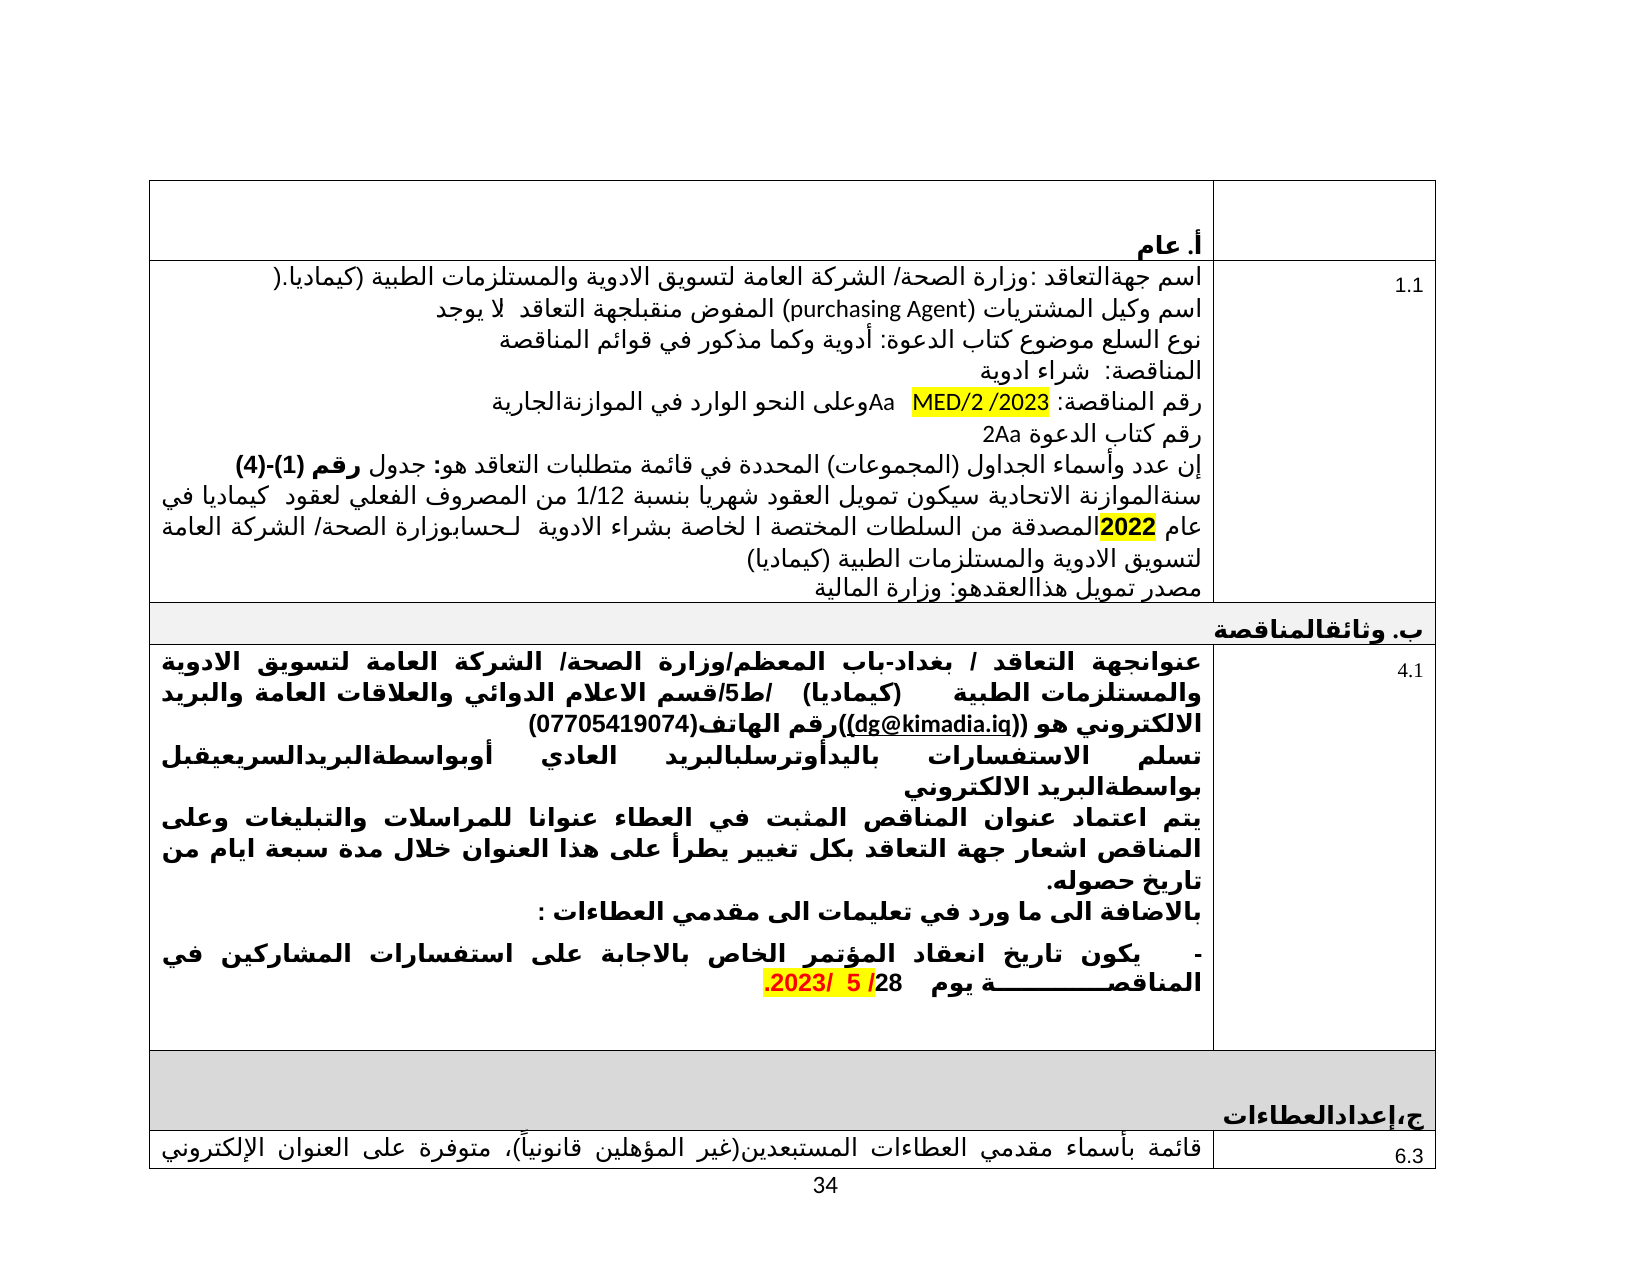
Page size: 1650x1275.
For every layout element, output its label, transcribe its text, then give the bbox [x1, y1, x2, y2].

table_cell ج،إعدادالعطاءات [150, 1051, 1435, 1130]
table_cell 1.1 [1214, 261, 1435, 602]
table_cell ب. وثائقالمناقصة [150, 603, 1435, 644]
table_cell اسم جهةالتعاقد :وزارة الصحة/ الشركة العامة لتسويق الادوية والمستلزمات الطبية (كيماديا.( اسم وكيل المشتريات (purchasing Agent) المفوض منقبلجهة التعاقد: لا يوجد نوع السلع موضوع كتاب الدعوة: أدوية وكما مذكور في قوائم المناقصة المناقصة: شراء ادوية رقم المناقصة: Aa MED/2 /2023وعلى النحو الوارد في الموازنةالجارية رقم كتاب الدعوة 2Aa إن عدد وأسماء الجداول (المجموعات) المحددة في قائمة متطلبات التعاقد هو: جدول رقم (1)-(4) سنةالموازنة الاتحادية سيكون تمويل العقود شهريا بنسبة 1/12 من المصروف الفعلي لعقود كيماديا في عام 2022المصدقة من السلطات المختصة ا لخاصة بشراء الادوية لـحسابوزارة الصحة/ الشركة العامة لتسويق الادوية والمستلزمات الطبية (كيماديا) مصدر تمويل هذاالعقدهو: وزارة المالية [150, 261, 1213, 602]
table_cell 4.1 [1214, 645, 1435, 1050]
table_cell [150, 1131, 1213, 1168]
table_cell [1214, 181, 1435, 260]
table_cell عنوانجهة التعاقد / بغداد-باب المعظم/وزارة الصحة/ الشركة العامة لتسويق الادوية والمستلزمات الطبية (كيماديا) /ط5/قسم الاعلام الدوائي والعلاقات العامة والبريد الالكتروني هو ((dg@kimadia.iq))رقم الهاتف(07705419074) تسلم الاستفسارات باليدأوترسلبالبريد العادي أوبواسطةالبريدالسريعيقبل بواسطةالبريد الالكتروني يتم اعتماد عنوان المناقص المثبت في العطاء عنوانا للمراسلات والتبليغات وعلى المناقص اشعار جهة التعاقد بكل تغيير يطرأ على هذا العنوان خلال مدة سبعة ايام من تاريخ حصوله. بالاضافة الى ما ورد في تعليمات الى مقدمي العطاءات : - يكون تاريخ انعقاد المؤتمر الخاص بالاجابة على استفسارات المشاركين في المناقصـــــــــــــة يوم 28/ 5 /2023. [150, 645, 1213, 1050]
table_cell 6.3 [1214, 1131, 1435, 1168]
table_cell أ. عام [150, 181, 1213, 260]
